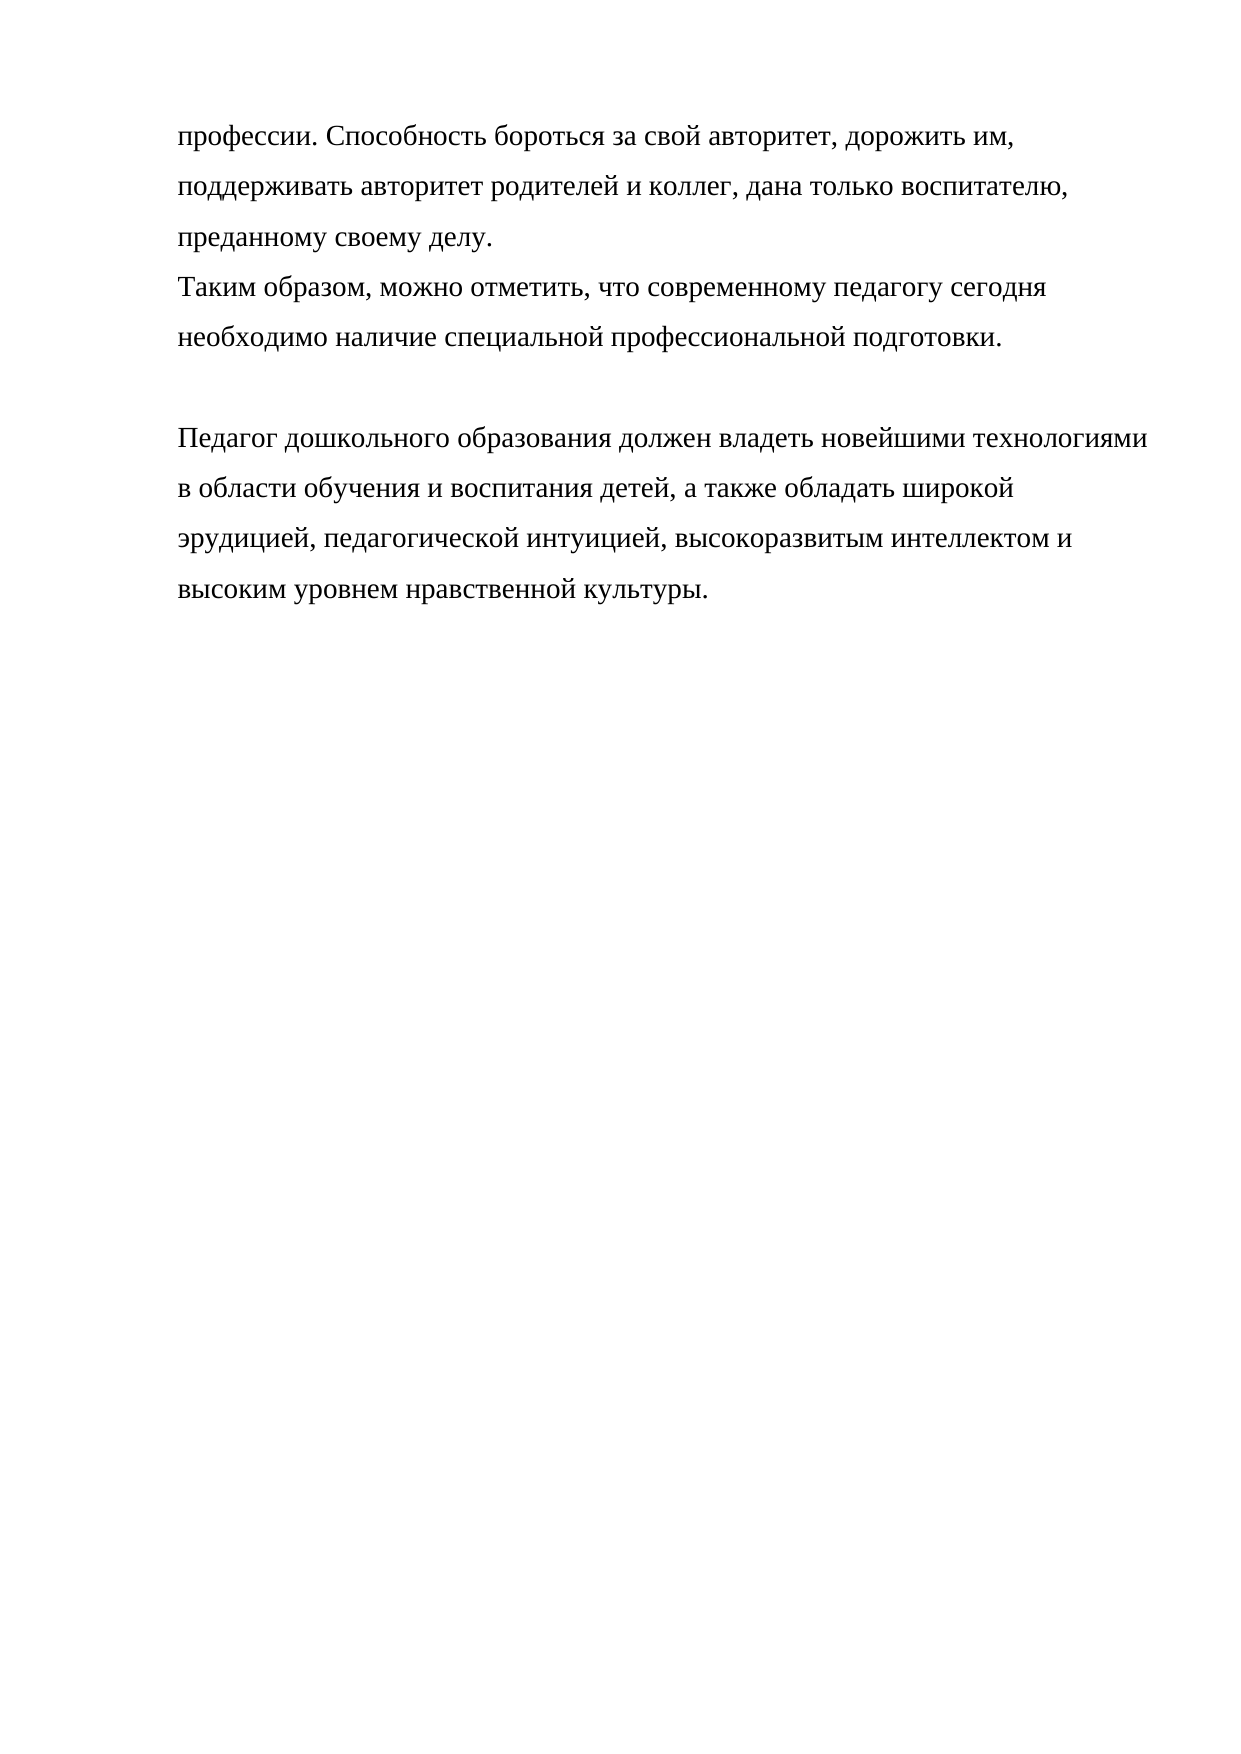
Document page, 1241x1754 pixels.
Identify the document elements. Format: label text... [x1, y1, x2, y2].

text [177, 118, 1152, 252]
text Таким образом, можно отметить, что современному педагогу сегодня необходимо наличие специальной профессиональной подготовки. [177, 269, 1152, 353]
text Педагог дошкольного образования должен владеть новейшими технологиями в области обучения и воспитания детей, а также обладать широкой эрудицией, педагогической интуицией, высокоразвитым интеллектом и высоким уровнем нравственной культуры. [177, 420, 1152, 604]
